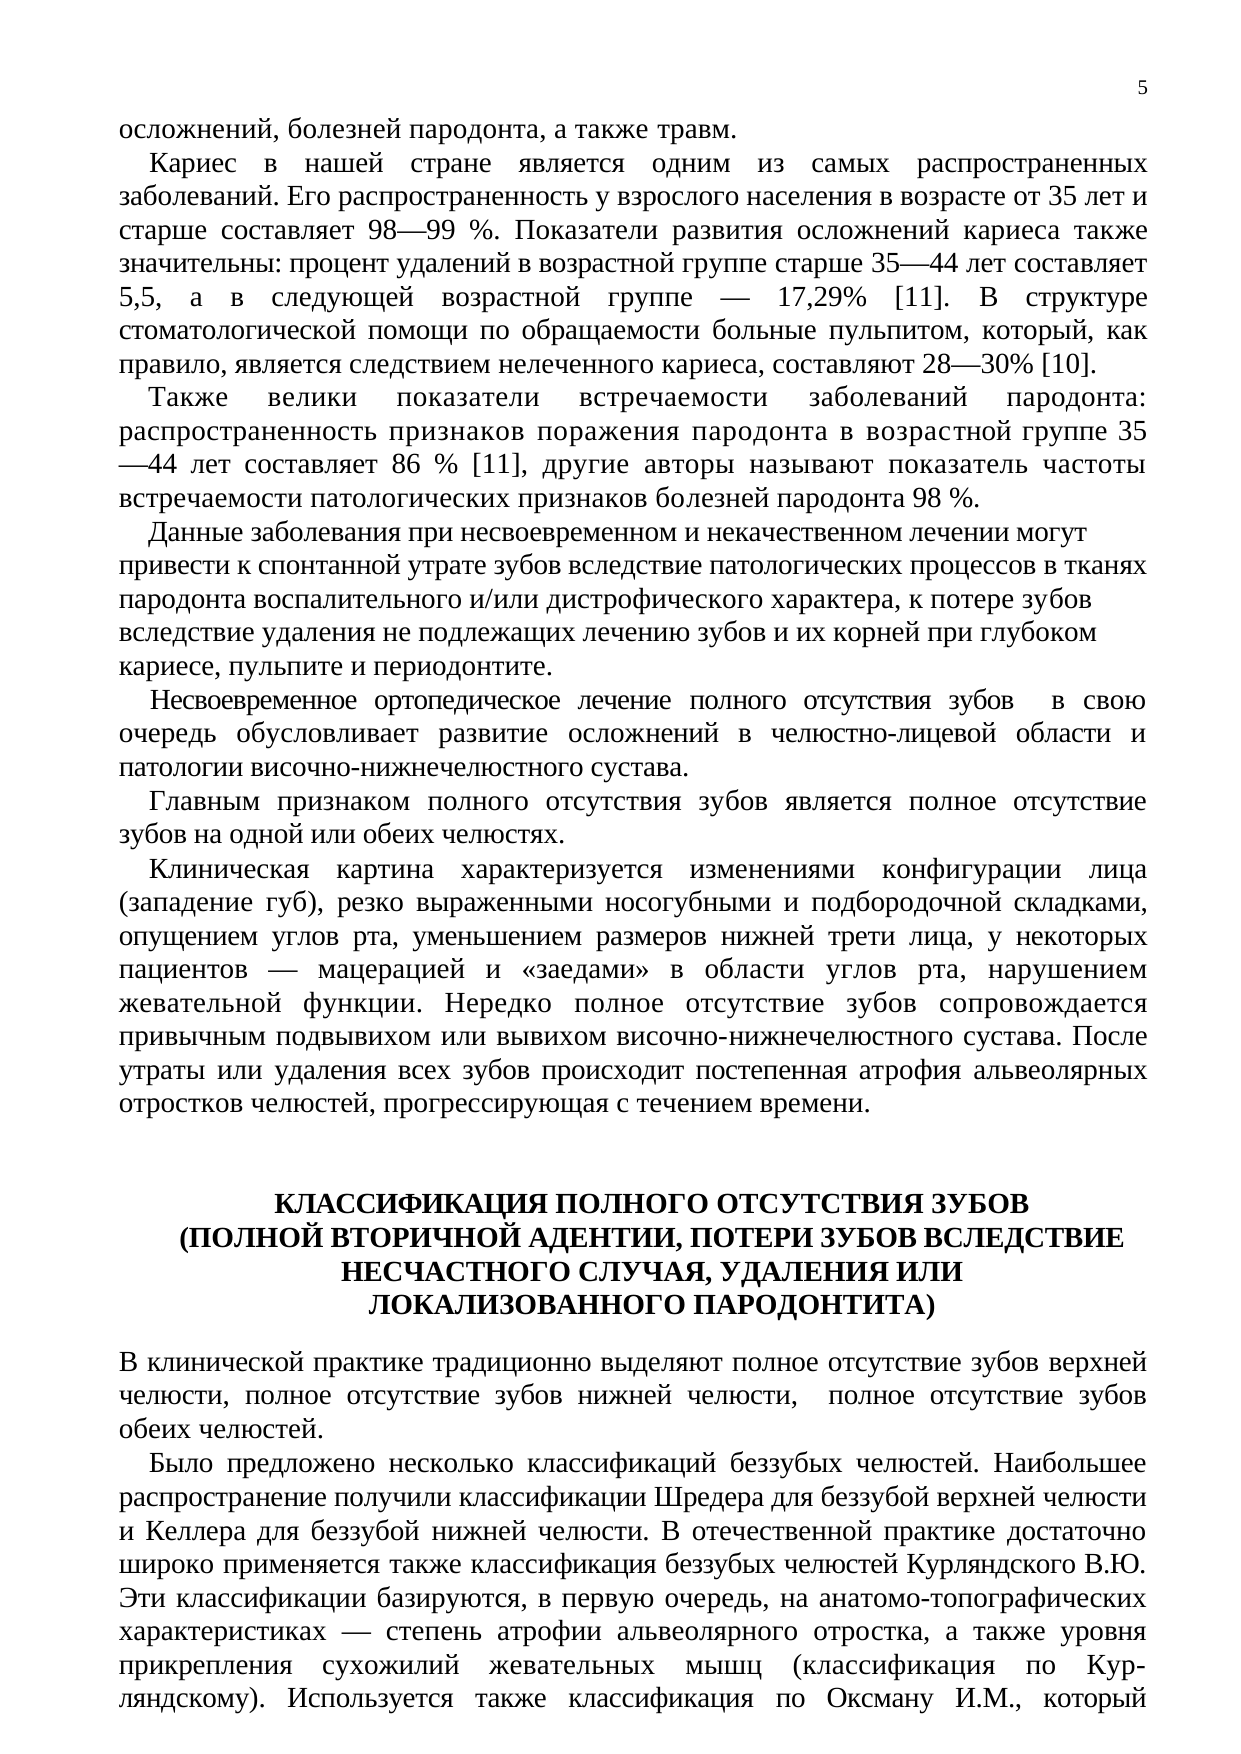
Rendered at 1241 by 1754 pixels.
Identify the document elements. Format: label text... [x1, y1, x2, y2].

text Главным признаком полного отсутствия зубов является полное отсутствие зубов на одной или обеих челюстях. [118, 783, 1147, 850]
text Кариес в нашей стране является одним из самых распространенных заболеваний. Его распространенность у взрослого населения в возрасте от 35 лет и старше составляет 98—99 %. Показатели развития осложнений кариеса также значительны: процент удалений в возрастной группе старше 35—44 лет составляет 5,5, а в следующей возрастной группе — 17,29% [11]. В структуре стоматологической помощи по обращаемости больные пульпитом, который, как правило, является следствием нелеченного кариеса, составляют 28—30% [10]. [118, 145, 1148, 379]
text Несвоевременное ортопедическое лечение полного отсутствия зубов в свою очередь обусловливает развитие осложнений в челюстно-лицевой области и патологии височно-нижнечелюстного сустава. [118, 682, 1146, 783]
text КЛАССИФИКАЦИЯ ПОЛНОГО ОТСУТСТВИЯ ЗУБОВ [156, 1187, 1148, 1220]
text (ПОЛНОЙ ВТОРИЧНОЙ АДЕНТИИ, ПОТЕРИ ЗУБОВ ВСЛЕДСТВИЕ НЕСЧАСТНОГО СЛУЧАЯ, УДАЛЕНИЯ ИЛИ [156, 1220, 1148, 1287]
text кариесе, пульпите и периодонтите. [118, 648, 1147, 681]
text Клиническая картина характеризуется изменениями конфигурации лица (западение губ), резко выраженными носогубными и подбородочной складками, опущением углов рта, уменьшением размеров нижней трети лица, у некоторых пациентов — мацерацией и «заедами» в области углов рта, нарушением жевательной функции. Нередко полное отсутствие зубов сопровождается привычным подвывихом или вывихом височно-нижнечелюстного сустава. После утраты или удаления всех зубов происходит постепенная атрофия альвеолярных отростков челюстей, прогрессирующая с течением времени. [118, 851, 1148, 1119]
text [118, 1446, 1147, 1714]
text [118, 111, 1148, 144]
text Также велики показатели встречаемости заболеваний пародонта: распространенность признаков поражения пародонта в возрастной группе 35—44 лет составляет 86 % [11], другие авторы называют показатель частоты встречаемости патологических признаков болезней пародонта 98 %. [118, 379, 1147, 514]
text Данные заболевания при несвоевременном и некачественном лечении могут [118, 514, 1147, 547]
text привести к спонтанной утрате зубов вследствие патологических процессов в тканях пародонта воспалительного и/или дистрофического характера, к потере зубов [118, 547, 1147, 614]
text вследствие удаления не подлежащих лечению зубов и их корней при глубоком [118, 614, 1147, 648]
text ЛОКАЛИЗОВАННОГО ПАРОДОНТИТА) [156, 1287, 1148, 1321]
text В клинической практике традиционно выделяют полное отсутствие зубов верхней челюсти, полное отсутствие зубов нижней челюсти, полное отсутствие зубов обеих челюстей. [118, 1344, 1147, 1444]
